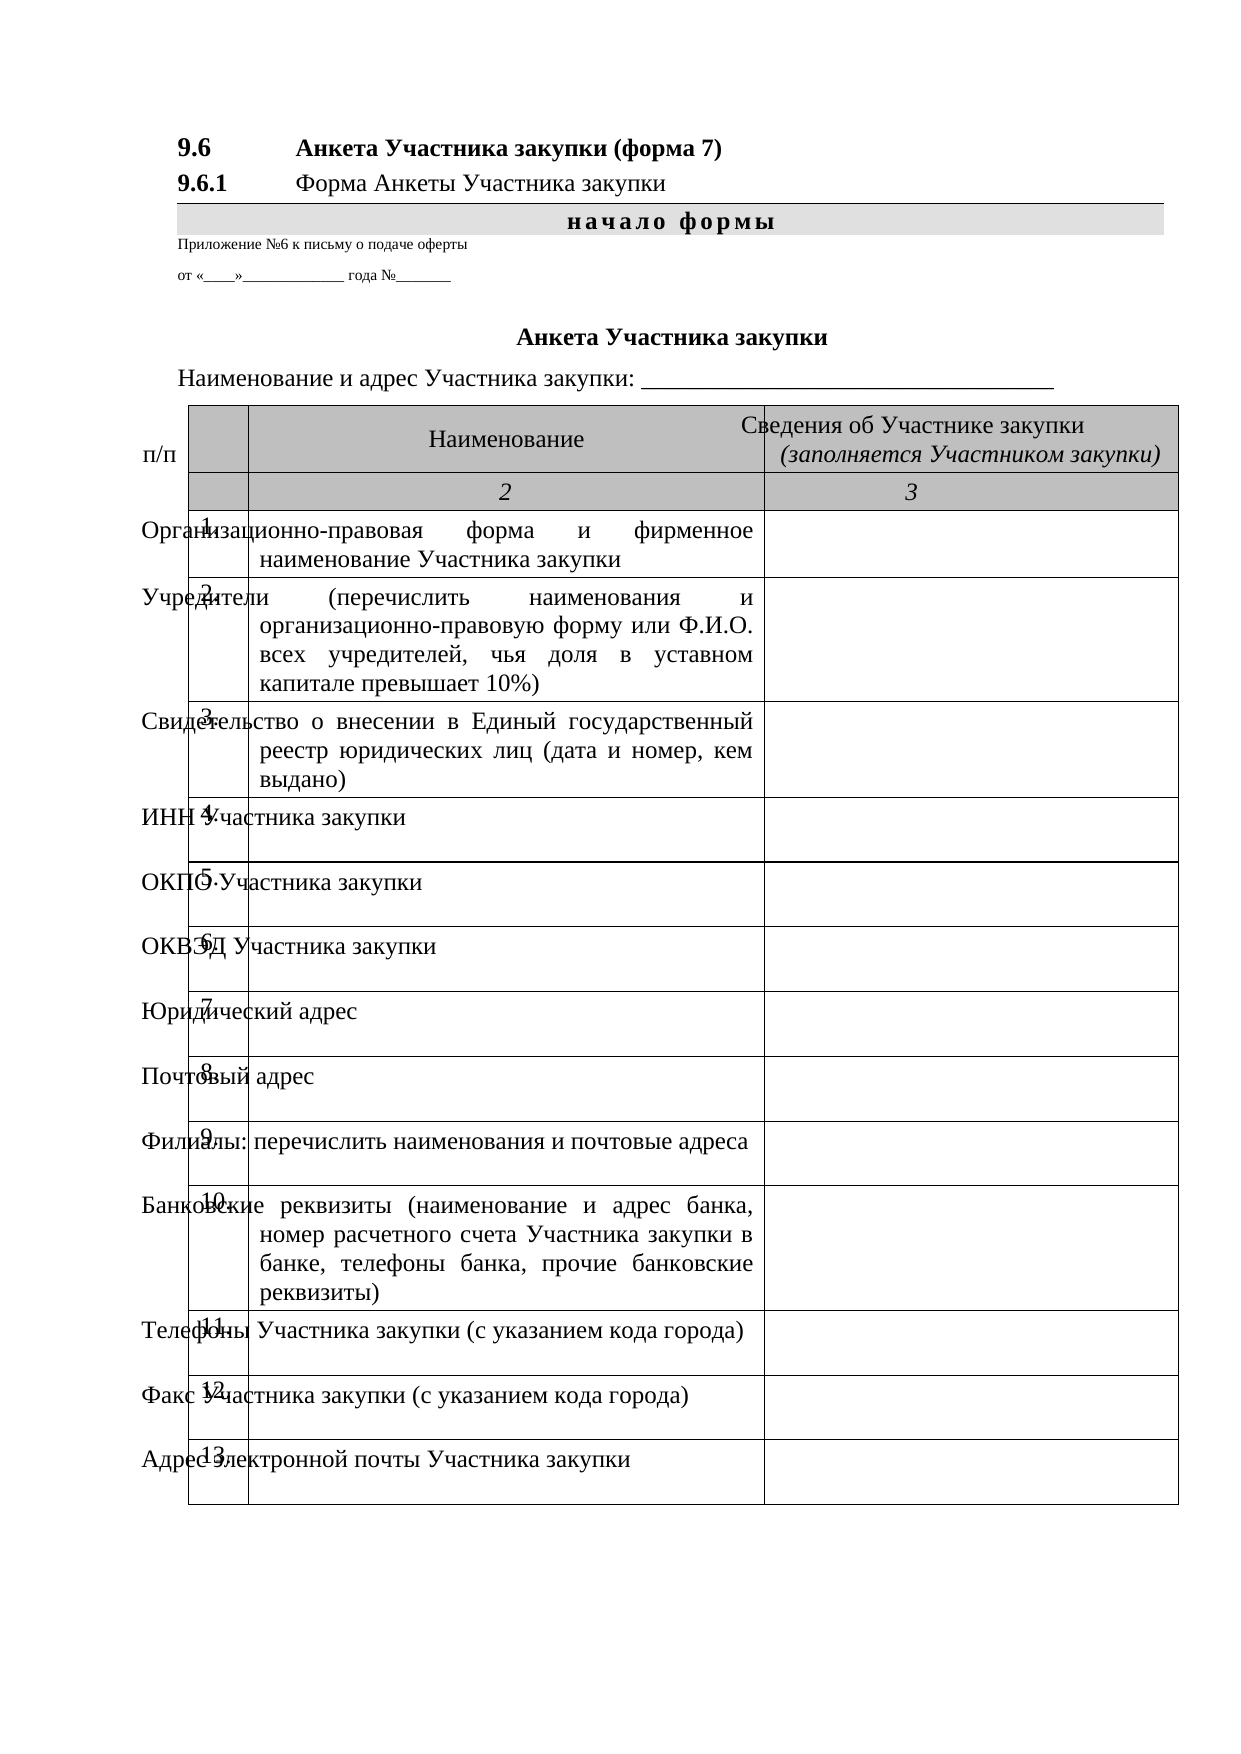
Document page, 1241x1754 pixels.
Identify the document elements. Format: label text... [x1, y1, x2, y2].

table_cell [189, 702, 248, 797]
text Наименование и адрес Участника закупки: _________________________________ [177, 363, 1167, 392]
table_cell [765, 992, 1178, 1056]
table_cell [765, 1186, 1178, 1310]
table_cell [765, 1057, 1178, 1121]
table_header Сведения об Участнике закупки (заполняется Участником закупки) [765, 406, 1178, 472]
table_cell [765, 863, 1178, 926]
table_cell ОКВЭД Участника закупки [249, 927, 764, 991]
text Приложение №6 к письму о подаче оферты от «____»_____________ года №_______ [177, 235, 1167, 297]
table_cell [765, 1311, 1178, 1374]
table_cell Почтовый адрес [249, 1057, 764, 1121]
table_cell [189, 863, 248, 926]
table_cell [189, 1122, 248, 1185]
table_cell Юридический адрес [249, 992, 764, 1056]
table_cell Факс Участника закупки (с указанием кода города) [249, 1376, 764, 1439]
table_cell [765, 1122, 1178, 1185]
table_cell Организационно-правовая форма и фирменное наименование Участника закупки [249, 511, 764, 577]
table_cell [189, 1186, 248, 1310]
table_cell [765, 702, 1178, 797]
list Форма Анкеты Участника закупки [177, 168, 1167, 197]
table_cell [765, 1376, 1178, 1439]
table_cell 2 [249, 473, 764, 510]
text начало формы [177, 204, 1164, 235]
table_cell Учредители (перечислить наименования и организационно-правовую форму или Ф.И.О. всех учредителей, чья доля в уставном капитале превышает 10%) [249, 578, 764, 701]
table_cell 1 [189, 473, 248, 510]
table_cell [189, 511, 248, 577]
table_cell [765, 927, 1178, 991]
table_header Наименование [249, 406, 764, 472]
table_cell ОКПО Участника закупки [249, 863, 764, 926]
table_cell ИНН Участника закупки [249, 798, 764, 861]
table_cell [189, 992, 248, 1056]
table_cell Свидетельство о внесении в Единый государственный реестр юридических лиц (дата и номер, кем выдано) [249, 702, 764, 797]
table_cell [765, 1440, 1178, 1504]
text Анкета Участника закупки [177, 322, 1167, 351]
table_cell [189, 798, 248, 861]
table_cell [189, 578, 248, 701]
table_cell [189, 1440, 248, 1504]
table_cell [189, 927, 248, 991]
table_cell [765, 511, 1178, 577]
table_cell [189, 1376, 248, 1439]
table_cell Адрес электронной почты Участника закупки [249, 1440, 764, 1504]
table_cell [189, 1057, 248, 1121]
table_cell 3 [765, 473, 1178, 510]
table_cell Телефоны Участника закупки (с указанием кода города) [249, 1311, 764, 1374]
table_cell [765, 798, 1178, 861]
table_header № п/п [189, 406, 248, 472]
table_cell [765, 578, 1178, 701]
table_cell Филиалы: перечислить наименования и почтовые адреса [249, 1122, 764, 1185]
table_cell Банковские реквизиты (наименование и адрес банка, номер расчетного счета Участника закупки в банке, телефоны банка, прочие банковские реквизиты) [249, 1186, 764, 1310]
list Анкета Участника закупки (форма 7) [177, 131, 1167, 162]
table_cell [189, 1311, 248, 1374]
